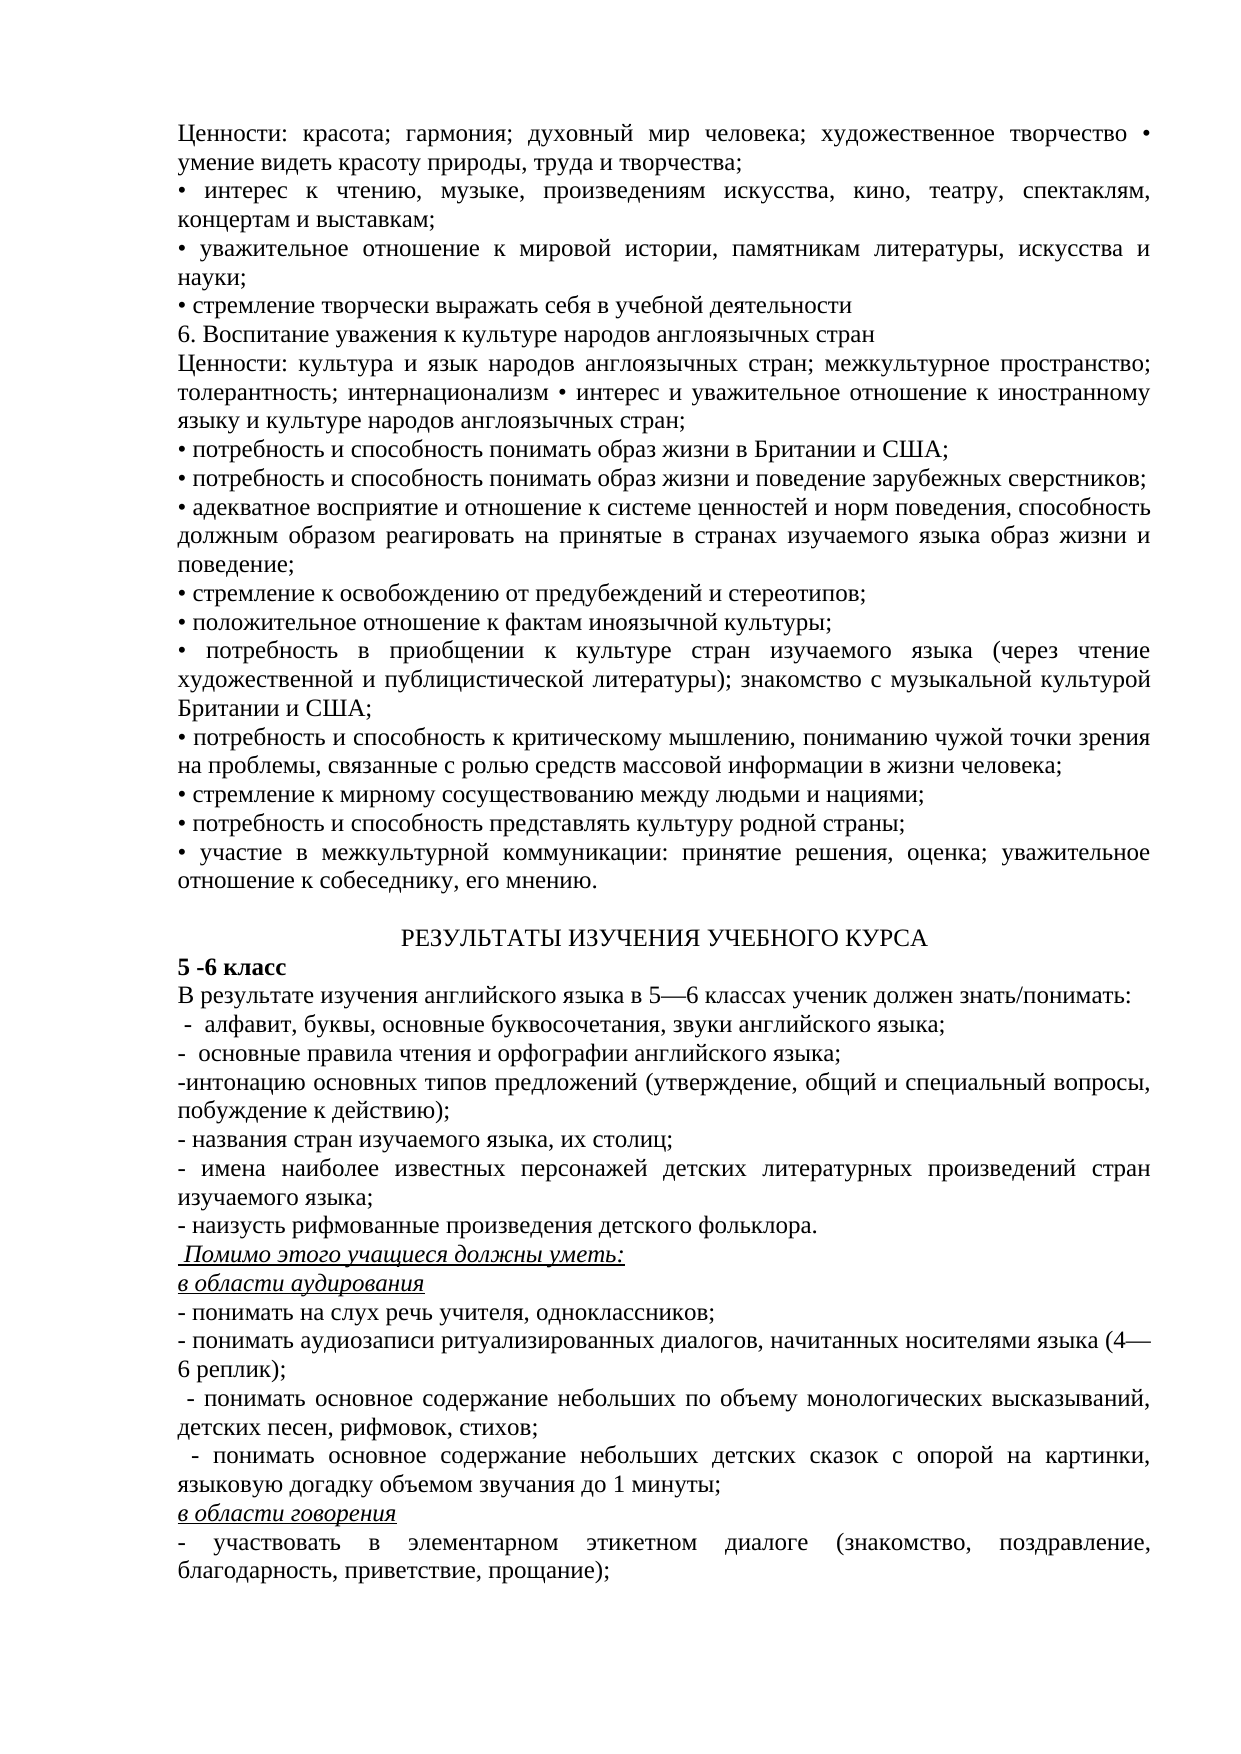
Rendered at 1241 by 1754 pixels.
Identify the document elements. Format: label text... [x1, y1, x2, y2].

text • стремление к мирному сосуществованию между людьми и нациями; [177, 779, 1152, 808]
text в области говорения [177, 1498, 1152, 1527]
text • стремление к освобождению от предубеждений и стереотипов; [177, 578, 1152, 607]
text В результате изучения английского языка в 5—6 классах ученик должен знать/понимать: [177, 981, 1152, 1009]
text - понимать основное содержание небольших по объему монологических высказываний, детских песен, рифмовок, стихов; [177, 1383, 1152, 1441]
text Помимо этого учащиеся должны уметь: [177, 1239, 1152, 1268]
text • потребность и способность к критическому мышлению, пониманию чужой точки зрения на проблемы, связанные с ролью средств массовой информации в жизни человека; [177, 722, 1152, 779]
text Ценности: культура и язык народов англоязычных стран; межкультурное пространство; толерантность; интернационализм • интерес и уважительное отношение к иностранному языку и культуре народов англоязычных стран; [177, 348, 1152, 434]
text • потребность и способность понимать образ жизни и поведение зарубежных сверстников; [177, 463, 1152, 492]
text • стремление творчески выражать себя в учебной деятельности [177, 291, 1152, 319]
text • потребность и способность понимать образ жизни в Британии и США; [177, 434, 1152, 463]
text • потребность и способность представлять культуру родной страны; [177, 808, 1152, 837]
text • уважительное отношение к мировой истории, памятникам литературы, искусства и науки; [177, 233, 1152, 291]
text - понимать аудиозаписи ритуализированных диалогов, начитанных носителями языка (4—6 реплик); [177, 1326, 1152, 1383]
text 5 -6 класс [177, 952, 1152, 981]
text РЕЗУЛЬТАТЫ ИЗУЧЕНИЯ УЧЕБНОГО КУРСА [177, 923, 1152, 952]
text • адекватное восприятие и отношение к системе ценностей и норм поведения, способность должным образом реагировать на принятые в странах изучаемого языка образ жизни и поведение; [177, 492, 1152, 578]
text - участвовать в элементарном этикетном диалоге (знакомство, поздравление, благодарность, приветствие, прощание); [177, 1527, 1152, 1584]
text • положительное отношение к фактам иноязычной культуры; [177, 607, 1152, 636]
text - имена наиболее известных персонажей детских литературных произведений стран изучаемого языка; [177, 1153, 1152, 1211]
text в области аудирования [177, 1268, 1152, 1297]
text • потребность в приобщении к культуре стран изучаемого языка (через чтение художественной и публицистической литературы); знакомство с музыкальной культурой Британии и США; [177, 636, 1152, 722]
text - основные правила чтения и орфографии английского языка; [177, 1038, 1152, 1067]
text - алфавит, буквы, основные буквосочетания, звуки английского языка; [177, 1009, 1152, 1038]
text - наизусть рифмованные произведения детского фольклора. [177, 1211, 1152, 1239]
text 6. Воспитание уважения к культуре народов англоязычных стран [177, 319, 1152, 348]
text • интерес к чтению, музыке, произведениям искусства, кино, театру, спектаклям, концертам и выставкам; [177, 176, 1152, 233]
text • участие в межкультурной коммуникации: принятие решения, оценка; уважительное отношение к собеседнику, его мнению. [177, 837, 1152, 894]
text - названия стран изучаемого языка, их столиц; [177, 1124, 1152, 1153]
text - понимать на слух речь учителя, одноклассников; [177, 1297, 1152, 1326]
text -интонацию основных типов предложений (утверждение, общий и специальный вопросы, побуждение к действию); [177, 1067, 1152, 1124]
text - понимать основное содержание небольших детских сказок с опорой на картинки, языковую догадку объемом звучания до 1 минуты; [177, 1441, 1152, 1498]
text Ценности: красота; гармония; духовный мир человека; художественное творчество • умение видеть красоту природы, труда и творчества; [177, 118, 1152, 176]
